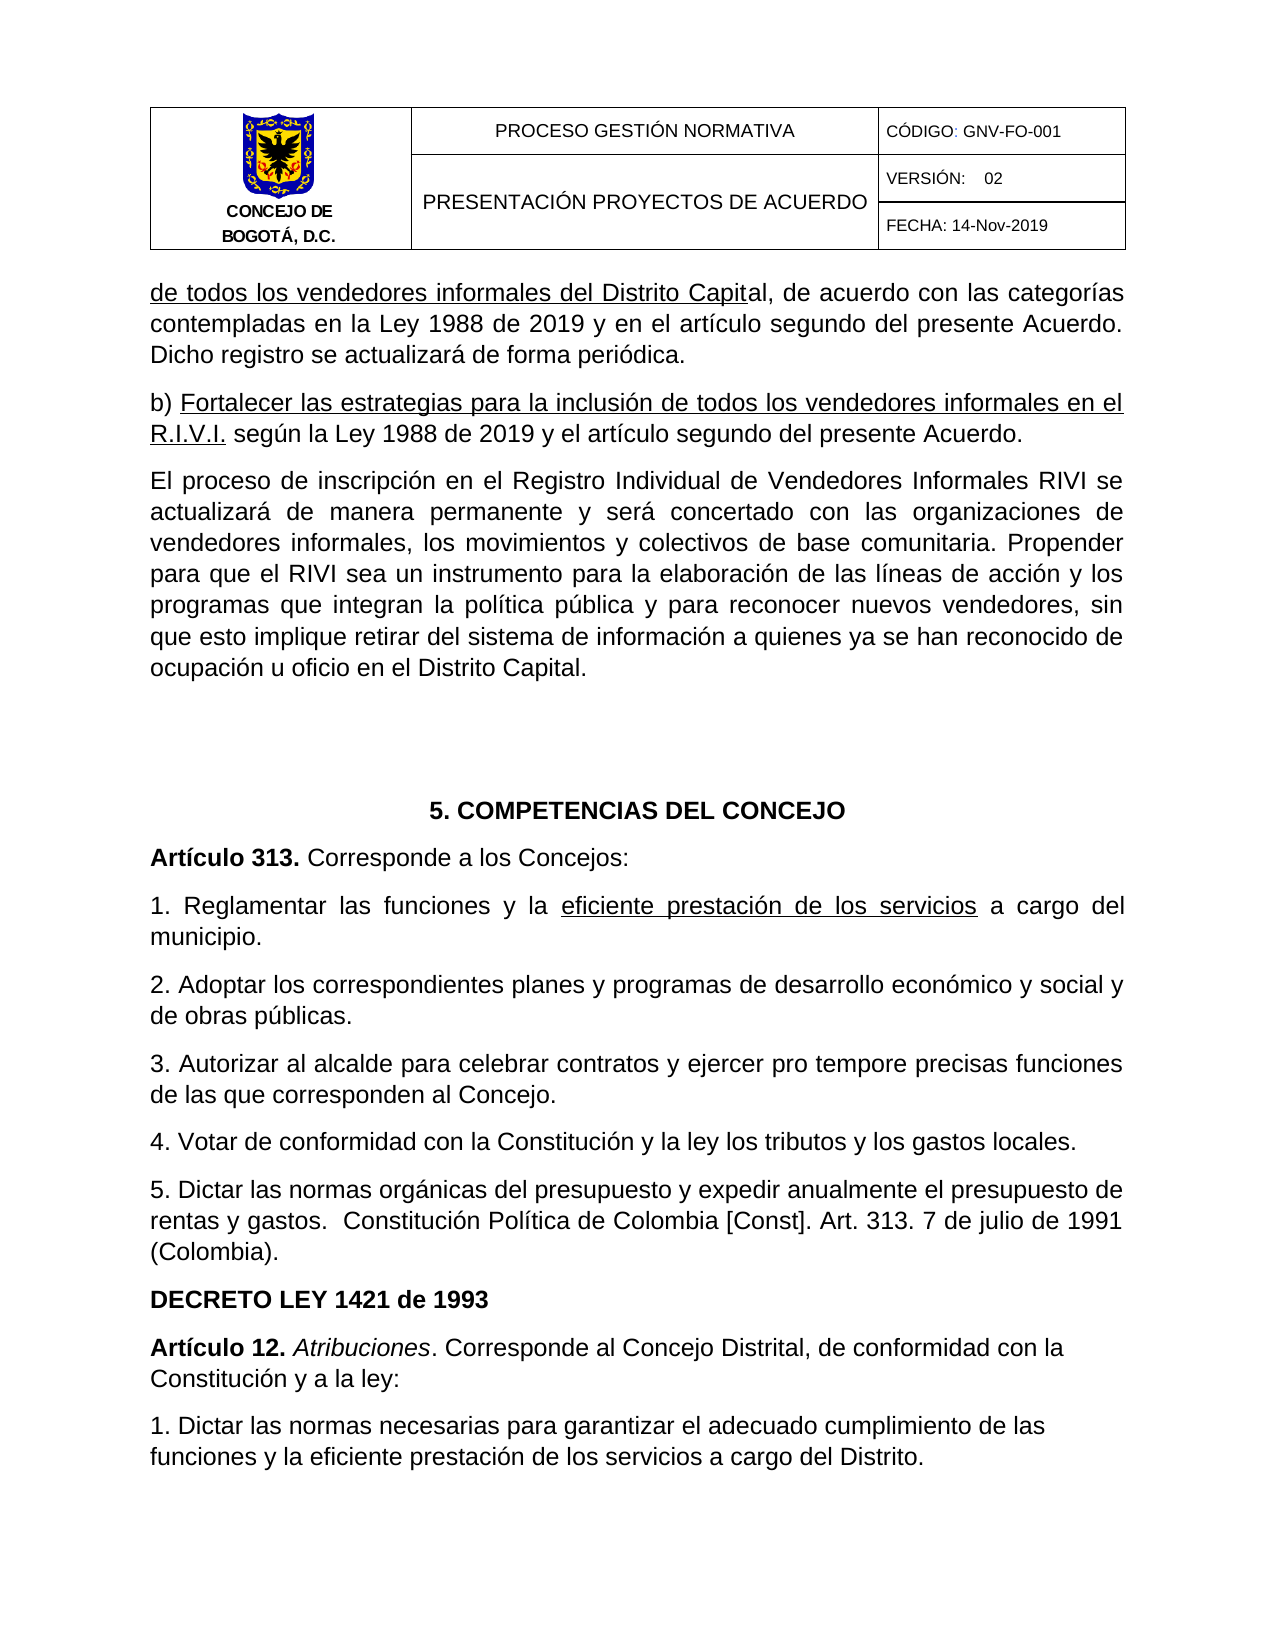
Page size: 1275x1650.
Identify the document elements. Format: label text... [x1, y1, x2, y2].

text 5. COMPETENCIAS DEL CONCEJO [150, 796, 1125, 824]
text El proceso de inscripción en el Registro Individual de Vendedores Informales RIVI se actualizará de manera permanente y será concertado con las organizaciones de vendedores informales, los movimientos y colectivos de base comunitaria. Propender para que el RIVI sea un instrumento para la elaboración de las líneas de acción y los programas que integran la política pública y para reconocer nuevos vendedores, sin que esto implique retirar del sistema de información a quienes ya se han reconocido de ocupación u oficio en el Distrito Capital. [150, 466, 1125, 681]
text 3. Autorizar al alcalde para celebrar contratos y ejercer pro tempore precisas funciones de las que corresponden al Concejo. [150, 1077, 1125, 1108]
text Artículo 12. Atribuciones. Corresponde al Concejo Distrital, de conformidad con la Constitución y a la ley: [150, 1333, 1125, 1392]
text b) Fortalecer las estrategias para la inclusión de todos los vendedores informales en el R.I.V.I. según la Ley 1988 de 2019 y el artículo segundo del presente Acuerdo. [150, 388, 1125, 447]
text 1. Reglamentar las funciones y la eficiente prestación de los servicios a cargo del municipio. [150, 891, 1125, 951]
text 1. Dictar las normas necesarias para garantizar el adecuado cumplimiento de las funciones y la eficiente prestación de los servicios a cargo del Distrito. [150, 1411, 1125, 1471]
text DECRETO LEY 1421 de 1993 [150, 1285, 1125, 1314]
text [150, 278, 1125, 369]
text Artículo 313. Corresponde a los Concejos: [150, 843, 1125, 872]
text 5. Dictar las normas orgánicas del presupuesto y expedir anualmente el presupuesto de rentas y gastos. Constitución Política de Colombia [Const]. Art. 313. 7 de julio de 1991 (Colombia). [150, 1235, 1125, 1266]
text 2. Adoptar los correspondientes planes y programas de desarrollo económico y social y de obras públicas. [150, 999, 1125, 1030]
text 4. Votar de conformidad con la Constitución y la ley los tributos y los gastos locales. [150, 1127, 1125, 1156]
